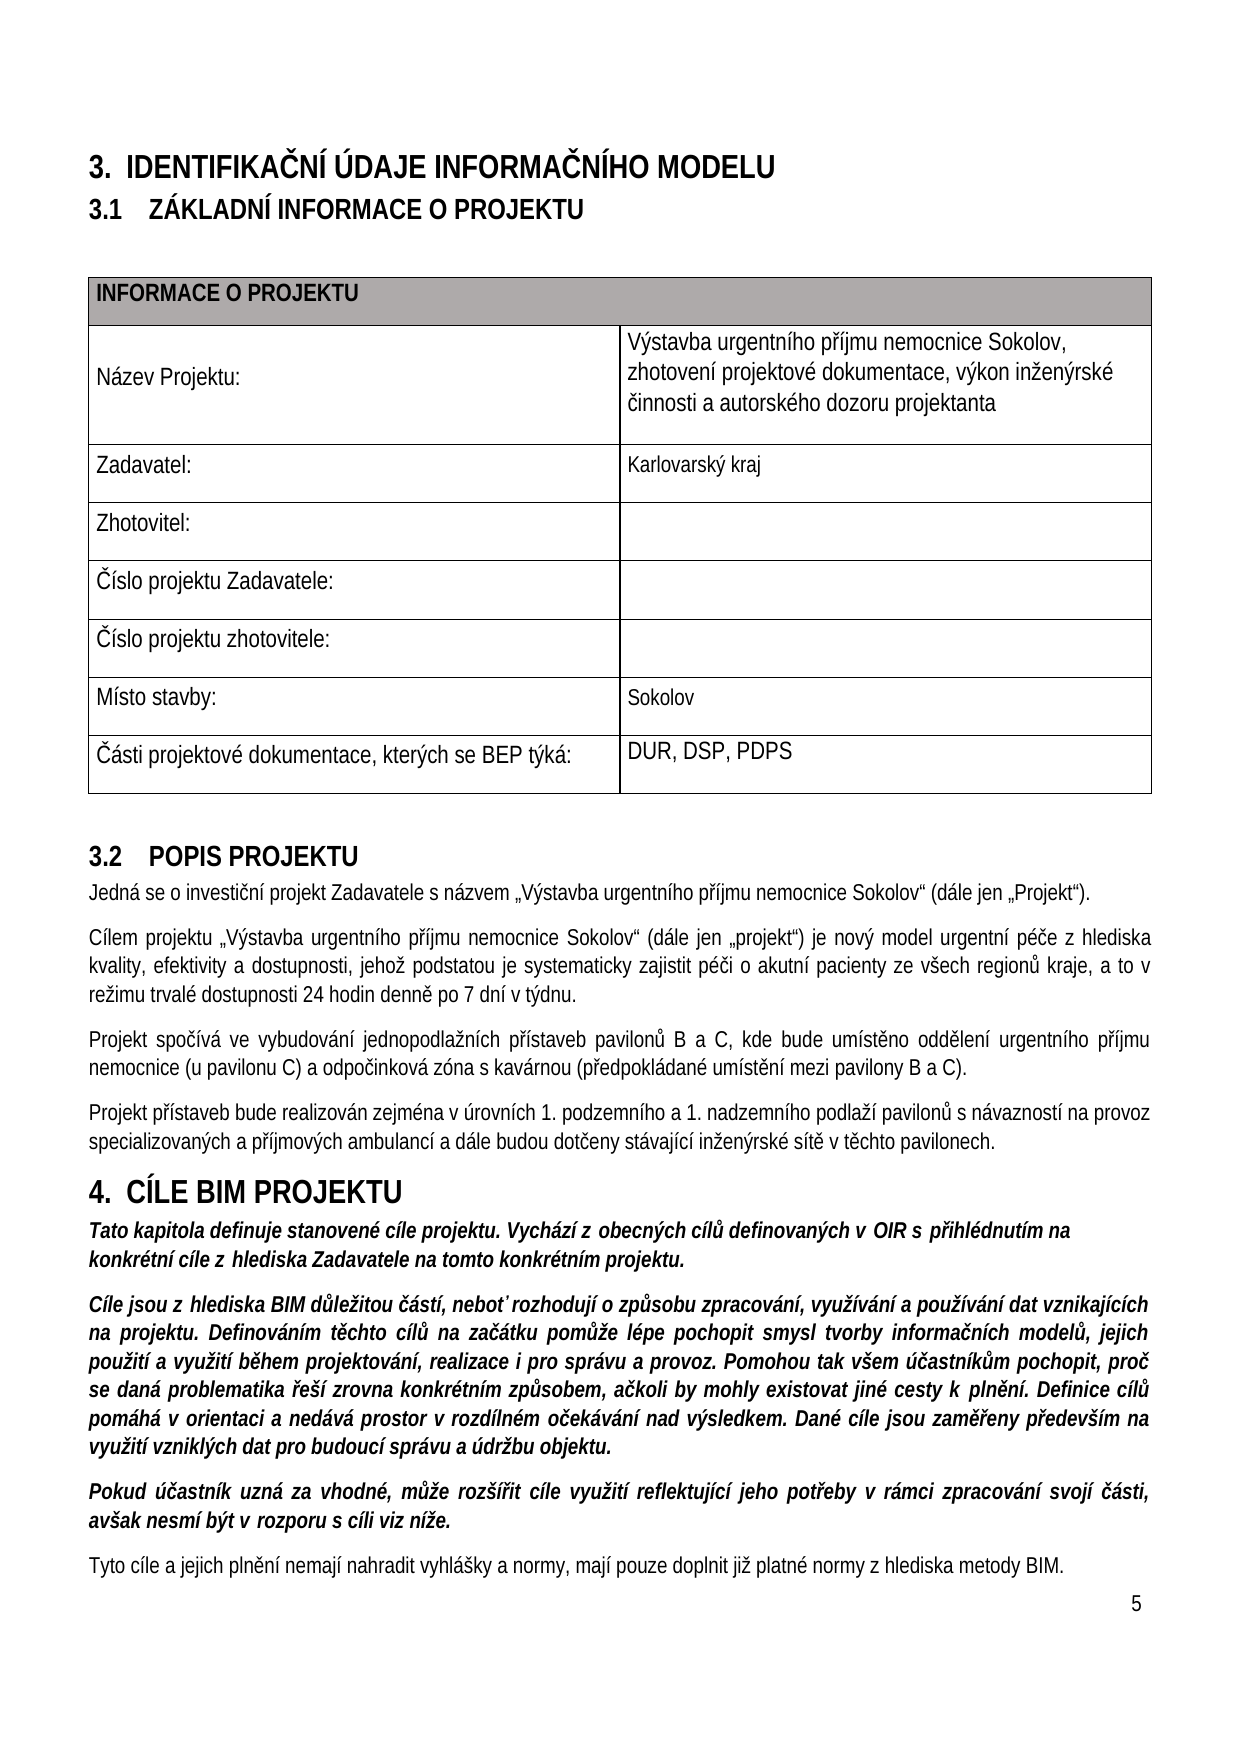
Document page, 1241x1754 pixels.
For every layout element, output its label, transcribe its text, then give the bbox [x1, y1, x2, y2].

text Tyto cíle a jejich plnění nemají nahradit vyhlášky a normy, mají pouze doplnit již platné normy z hlediska metody BIM. [89, 1552, 1152, 1578]
text Tato kapitola definuje stanovené cíle projektu. Vychází z obecných cílů definovaných v OIR s přihlédnutím na konkrétní cíle z hlediska Zadavatele na tomto konkrétním projektu. [89, 1217, 1152, 1272]
table_cell Zadavatel: [89, 445, 619, 502]
subtitle IDENTIFIKAČNÍ ÚDAJE INFORMAČNÍHO MODELU [89, 148, 1152, 186]
table_header INFORMACE O PROJEKTU [89, 278, 1151, 325]
text Projekt spočívá ve vybudování jednopodlažních přístaveb pavilonů B a C, kde bude umístěno oddělení urgentního příjmu nemocnice (u pavilonu C) a odpočinková zóna s kavárnou (předpokládané umístění mezi pavilony B a C). [89, 1026, 1152, 1081]
table_cell Číslo projektu zhotovitele: [89, 620, 619, 677]
table_cell Číslo projektu Zadavatele: [89, 561, 619, 618]
table_cell [621, 620, 1151, 677]
text Jedná se o investiční projekt Zadavatele s názvem „Výstavba urgentního příjmu nemocnice Sokolov“ (dále jen „Projekt“). [89, 879, 1152, 905]
table_cell DUR, DSP, PDPS [621, 736, 1151, 793]
table_cell Název Projektu: [89, 326, 619, 444]
table_cell Zhotovitel: [89, 503, 619, 560]
subtitle CÍLE BIM PROJEKTU [89, 1173, 1152, 1211]
table_cell Výstavba urgentního příjmu nemocnice Sokolov, zhotovení projektové dokumentace, výkon inženýrské činnosti a autorského dozoru projektanta [621, 326, 1151, 444]
table_cell Sokolov [621, 678, 1151, 735]
table_cell Karlovarský kraj [621, 445, 1151, 502]
subtitle POPIS PROJEKTU [89, 839, 1152, 872]
text Cílem projektu „Výstavba urgentního příjmu nemocnice Sokolov“ (dále jen „projekt“) je nový model urgentní péče z hlediska kvality, efektivity a dostupnosti, jehož podstatou je systematicky zajistit péči o akutní pacienty ze všech regionů kraje, a to v režimu trvalé dostupnosti 24 hodin denně po 7 dní v týdnu. [89, 924, 1152, 1007]
text Cíle jsou z hlediska BIM důležitou částí, neboť rozhodují o způsobu zpracování, využívání a používání dat vznikajících na projektu. Definováním těchto cílů na začátku pomůže lépe pochopit smysl tvorby informačních modelů, jejich použití a využití během projektování, realizace i pro správu a provoz. Pomohou tak všem účastníkům pochopit, proč se daná problematika řeší zrovna konkrétním způsobem, ačkoli by mohly existovat jiné cesty k plnění. Definice cílů pomáhá v orientaci a nedává prostor v rozdílném očekávání nad výsledkem. Dané cíle jsou zaměřeny především na využití vzniklých dat pro budoucí správu a údržbu objektu. [89, 1291, 1152, 1459]
text Pokud účastník uzná za vhodné, může rozšířit cíle využití reflektující jeho potřeby v rámci zpracování svojí části, avšak nesmí být v rozporu s cíli viz níže. [89, 1478, 1152, 1533]
text Projekt přístaveb bude realizován zejména v úrovních 1. podzemního a 1. nadzemního podlaží pavilonů s návazností na provoz specializovaných a příjmových ambulancí a dále budou dotčeny stávající inženýrské sítě v těchto pavilonech. [89, 1099, 1152, 1154]
table_cell [621, 503, 1151, 560]
subtitle ZÁKLADNÍ INFORMACE O PROJEKTU [89, 192, 1152, 226]
table_cell Části projektové dokumentace, kterých se BEP týká: [89, 736, 619, 793]
table_cell Místo stavby: [89, 678, 619, 735]
table_cell [621, 561, 1151, 618]
